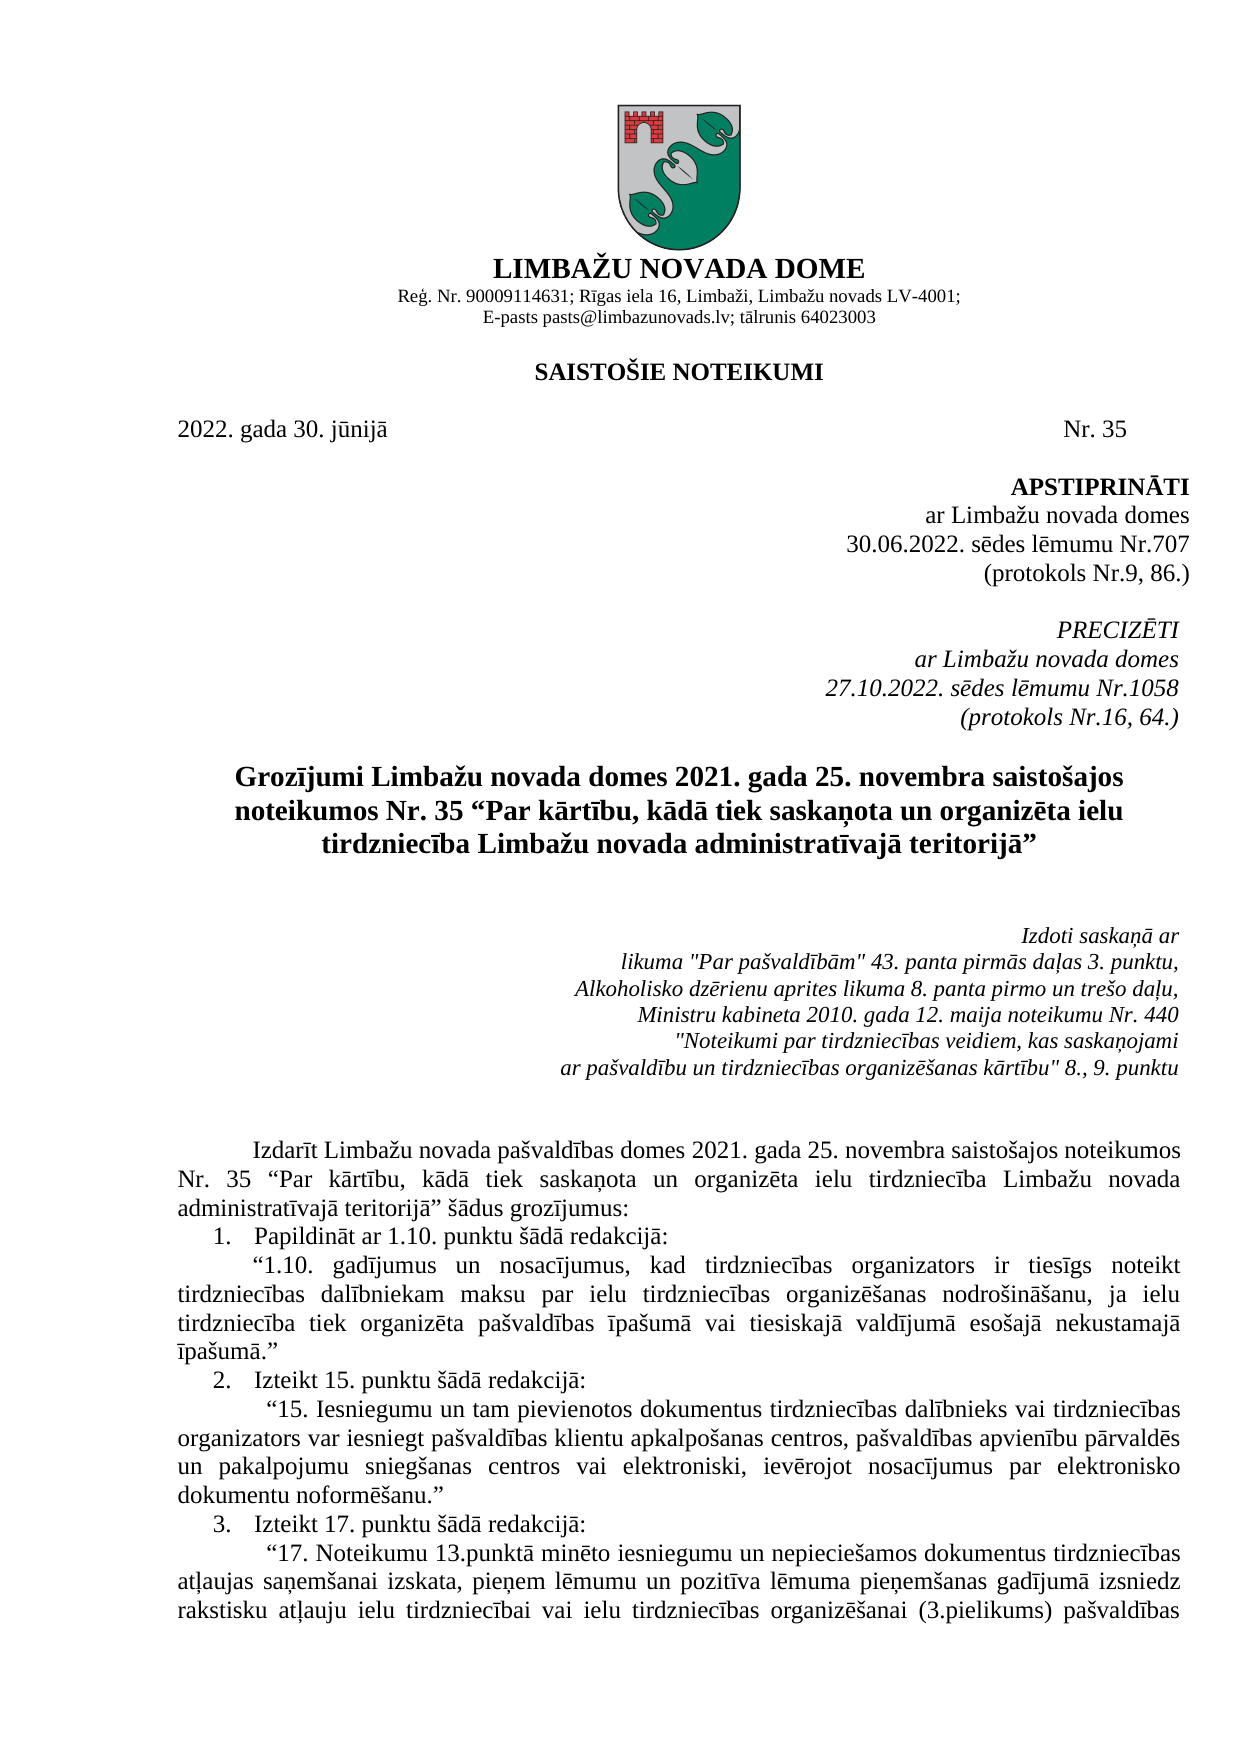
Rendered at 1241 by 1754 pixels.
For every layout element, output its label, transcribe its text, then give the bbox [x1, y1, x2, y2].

text ar Limbažu novada domes [177, 500, 1189, 529]
list Izteikt 17. punktu šādā redakcijā: [213, 1509, 1181, 1538]
text “1.10. gadījumus un nosacījumus, kad tirdzniecības organizators ir tiesīgs noteikt tirdzniecības dalībniekam maksu par ielu tirdzniecības organizēšanas nodrošināšanu, ja ielu tirdzniecība tiek organizēta pašvaldības īpašumā vai tiesiskajā valdījumā esošajā nekustamajā īpašumā.” [177, 1250, 1181, 1365]
text SAISTOŠIE NOTEIKUMI [177, 357, 1181, 385]
text ar pašvaldību un tirdzniecības organizēšanas kārtību" 8., 9. punktu [177, 1054, 1181, 1080]
text (protokols Nr.9, 86.) [177, 558, 1189, 587]
text 27.10.2022. sēdes lēmumu Nr.1058 [177, 673, 1181, 702]
text likuma "Par pašvaldībām" 43. panta pirmās daļas 3. punktu, [177, 948, 1181, 975]
picture [616, 103, 743, 252]
text 30.06.2022. sēdes lēmumu Nr.707 [177, 529, 1189, 558]
text Alkoholisko dzērienu aprites likuma 8. panta pirmo un trešo daļu, [177, 975, 1181, 1001]
list Izteikt 15. punktu šādā redakcijā: [213, 1365, 1181, 1394]
text ar Limbažu novada domes [177, 644, 1181, 673]
text Ministru kabineta 2010. gada 12. maija noteikumu Nr. 440 [177, 1001, 1181, 1027]
text Izdarīt Limbažu novada pašvaldības domes 2021. gada 25. novembra saistošajos noteikumos Nr. 35 “Par kārtību, kādā tiek saskaņota un organizēta ielu tirdzniecība Limbažu novada administratīvajā teritorijā” šādus grozījumus: [177, 1135, 1181, 1221]
text Izdoti saskaņā ar [177, 922, 1181, 948]
text (protokols Nr.16, 64.) [177, 702, 1181, 730]
text 2022. gada 30. jūnijā Nr. 35 [177, 414, 1177, 443]
text PRECIZĒTI [177, 615, 1181, 644]
list Papildināt ar 1.10. punktu šādā redakcijā: [213, 1221, 1181, 1250]
text "Noteikumi par tirdzniecības veidiem, kas saskaņojami [177, 1027, 1181, 1054]
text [177, 1538, 1181, 1624]
text APSTIPRINĀTI [177, 472, 1189, 500]
text Grozījumi Limbažu novada domes 2021. gada 25. novembra saistošajos noteikumos Nr. 35 “Par kārtību, kādā tiek saskaņota un organizēta ielu tirdzniecība Limbažu novada administratīvajā teritorijā” [177, 759, 1181, 860]
text “15. Iesniegumu un tam pievienotos dokumentus tirdzniecības dalībnieks vai tirdzniecības organizators var iesniegt pašvaldības klientu apkalpošanas centros, pašvaldības apvienību pārvaldēs un pakalpojumu sniegšanas centros vai elektroniski, ievērojot nosacījumus par elektronisko dokumentu noformēšanu.” [177, 1394, 1181, 1509]
